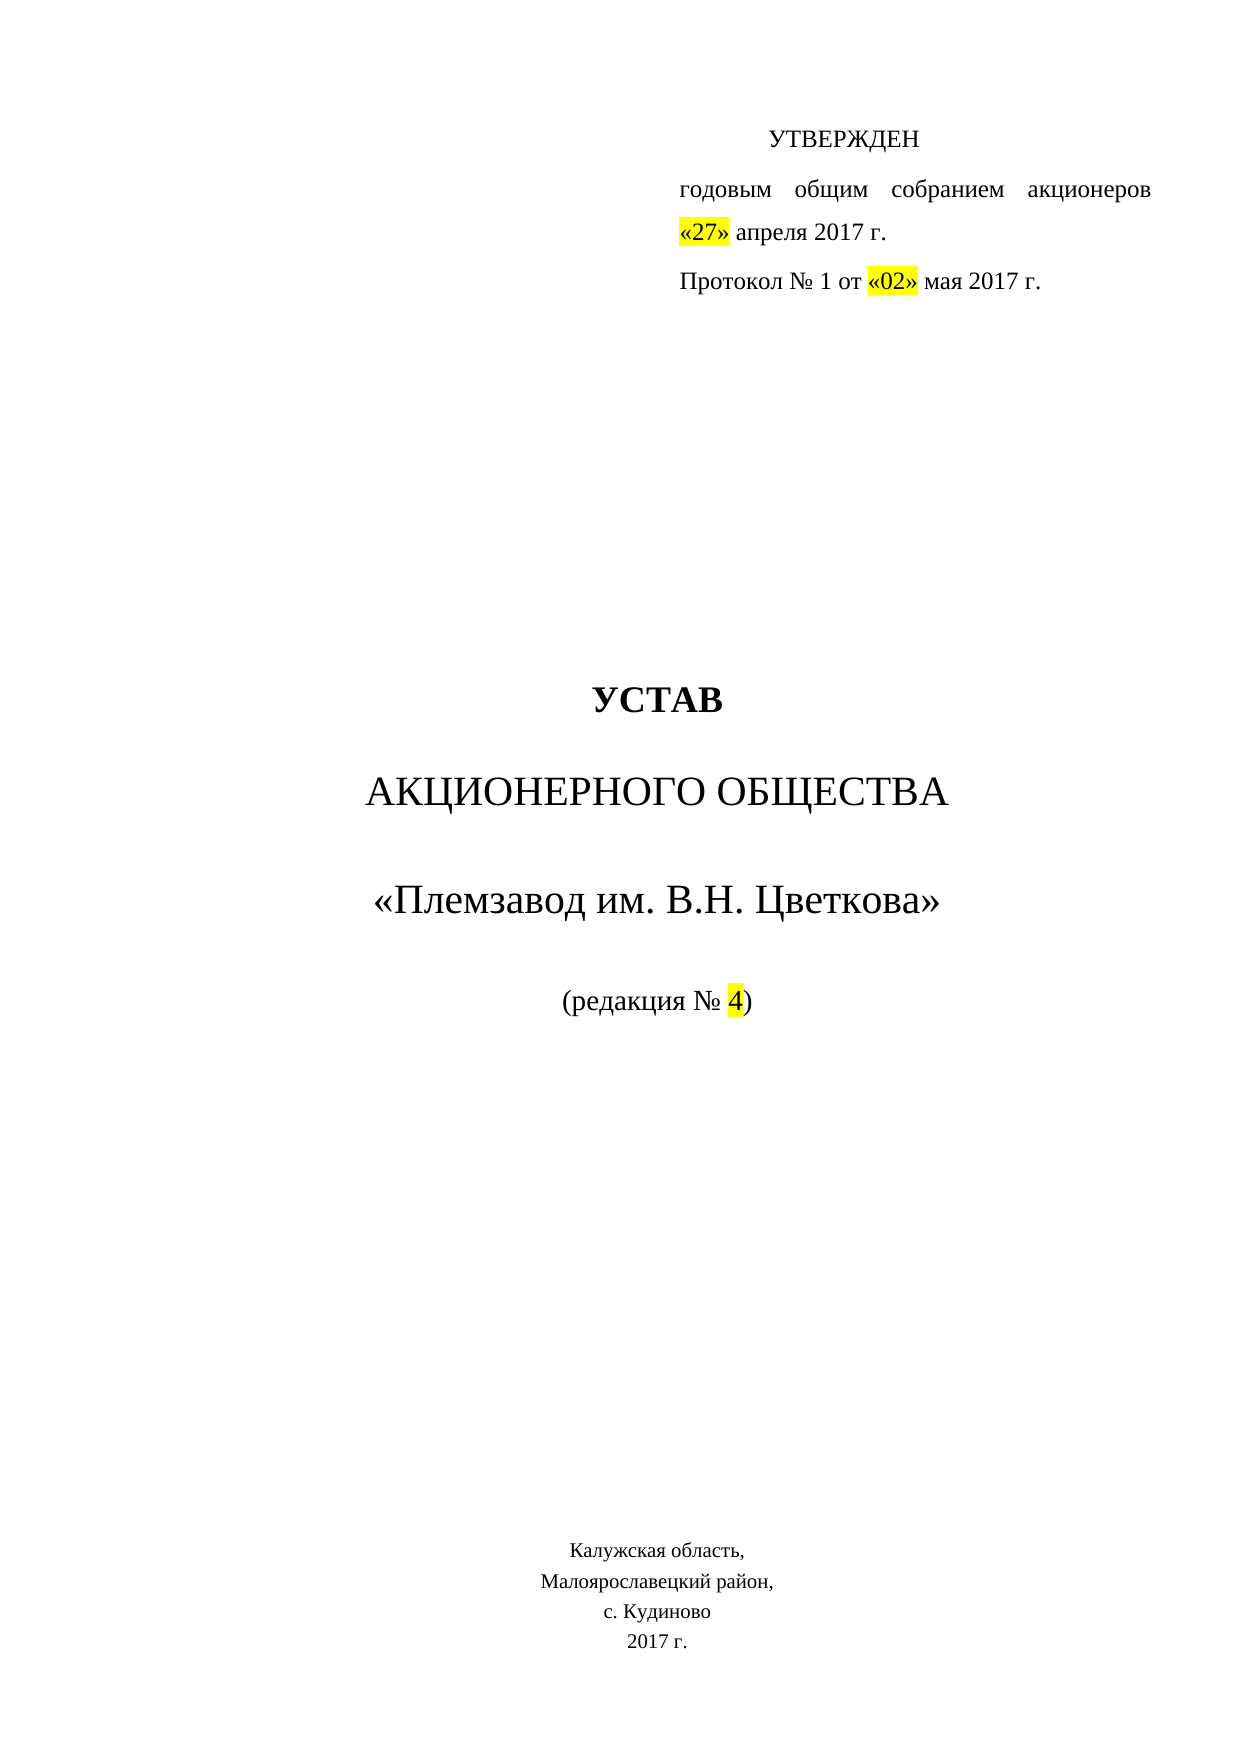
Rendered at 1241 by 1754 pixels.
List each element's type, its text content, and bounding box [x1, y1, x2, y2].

text АКЦИОНЕРНОГО ОБЩЕСТВА [162, 767, 1152, 814]
text «Племзавод им. В.Н. Цветкова» [162, 875, 1152, 923]
text (редакция № 4) [743, 983, 1152, 1017]
text (редакция № 4) [162, 983, 728, 1017]
text УТВЕРЖДЕН [768, 124, 1152, 153]
text УСТАВ [162, 677, 1152, 721]
text Протокол № 1 от «02» мая 2017 г. [918, 266, 1152, 295]
text с. Кудиново [162, 1599, 1152, 1623]
text Протокол № 1 от «02» мая 2017 г. [679, 266, 868, 295]
text Малоярославецкий район, [162, 1569, 1152, 1593]
text 2017 г. [162, 1629, 1152, 1653]
text годовым общим собранием акционеров «27» апреля 2017 г. [679, 174, 1152, 246]
text Калужская область, [162, 1538, 1152, 1562]
